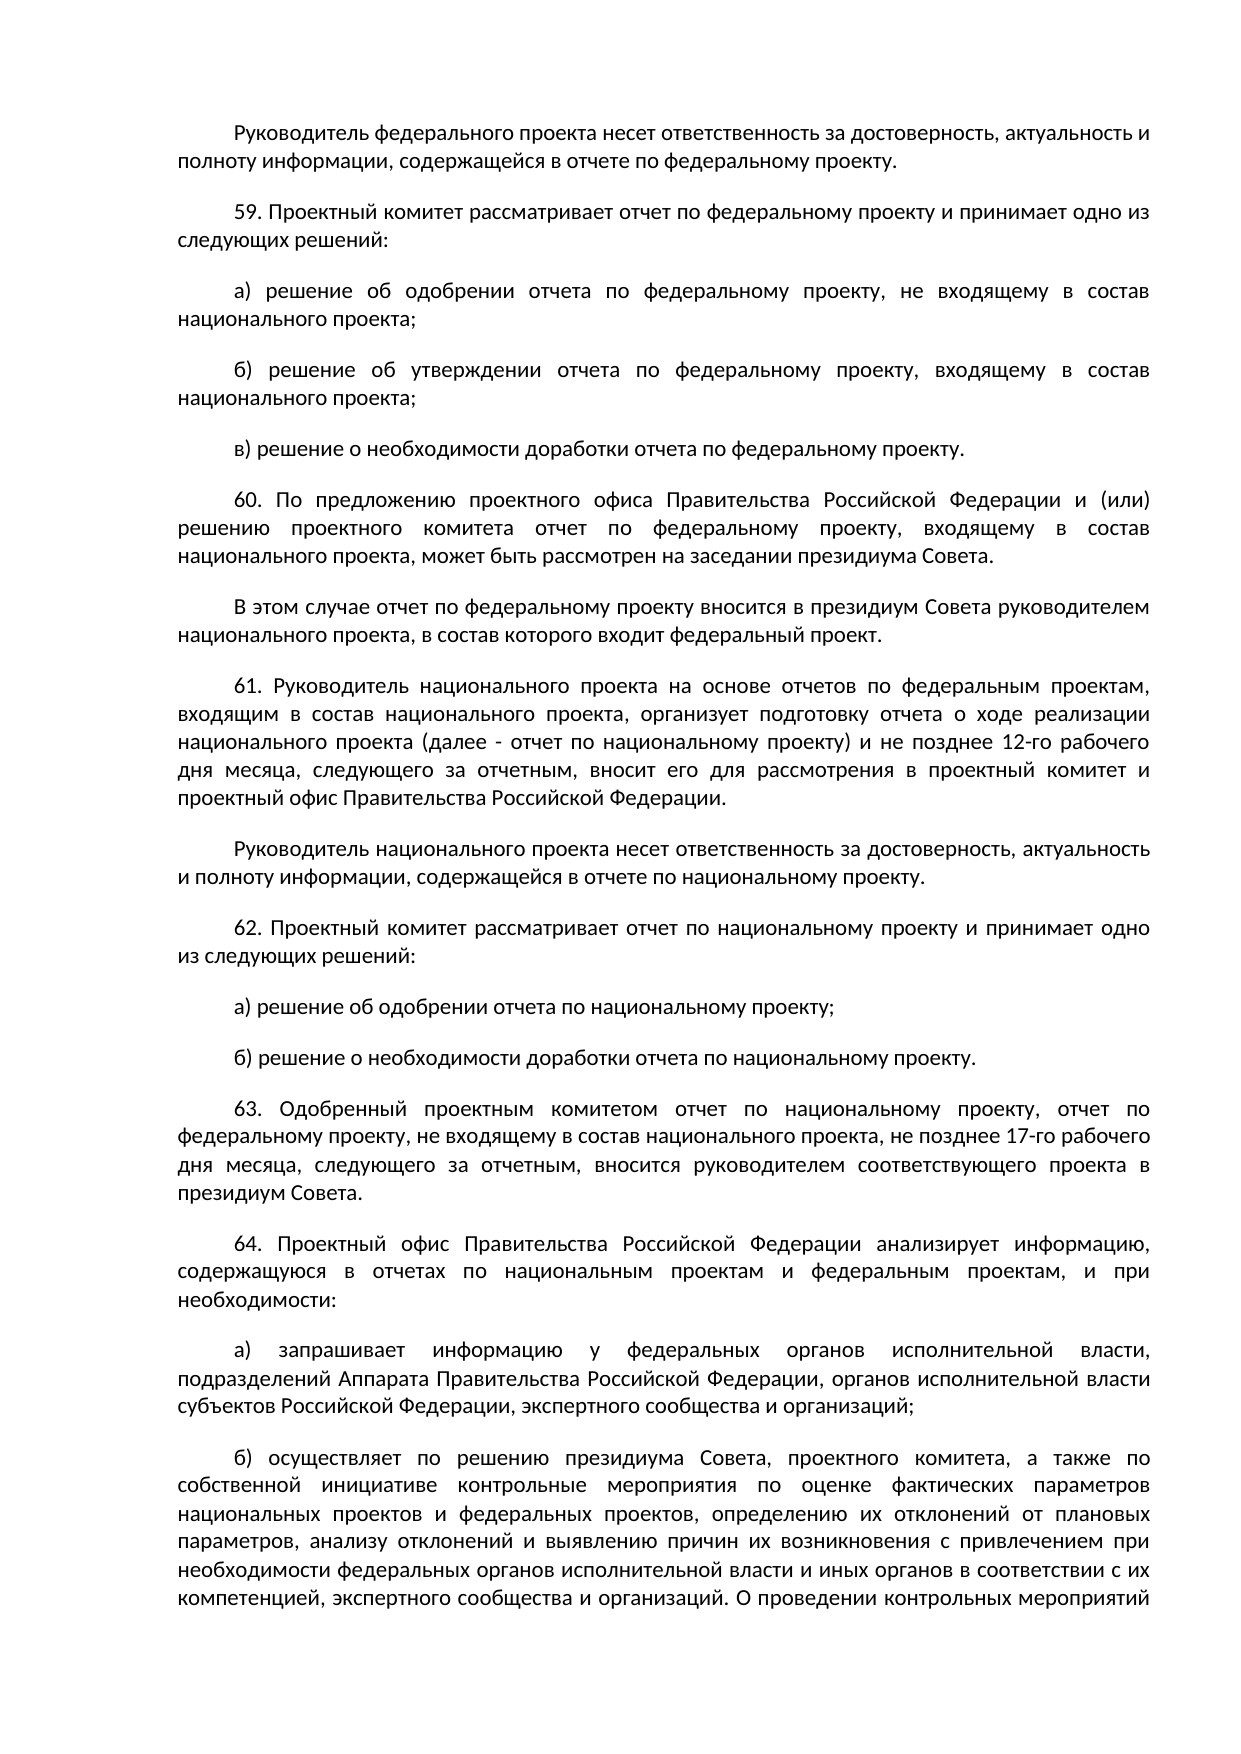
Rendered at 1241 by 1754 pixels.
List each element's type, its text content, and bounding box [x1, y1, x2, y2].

text 63. Одобренный проектным комитетом отчет по национальному проекту, отчет по федеральному проекту, не входящему в состав национального проекта, не позднее 17-го рабочего дня месяца, следующего за отчетным, вносится руководителем соответствующего проекта в президиум Совета. [177, 1094, 1152, 1206]
text 59. Проектный комитет рассматривает отчет по федеральному проекту и принимает одно из следующих решений: [177, 197, 1152, 253]
text а) решение об одобрении отчета по национальному проекту; [177, 992, 1152, 1020]
text В этом случае отчет по федеральному проекту вносится в президиум Совета руководителем национального проекта, в состав которого входит федеральный проект. [177, 592, 1152, 648]
text б) решение о необходимости доработки отчета по национальному проекту. [177, 1043, 1152, 1071]
text а) решение об одобрении отчета по федеральному проекту, не входящему в состав национального проекта; [177, 276, 1152, 332]
text Руководитель национального проекта несет ответственность за достоверность, актуальность и полноту информации, содержащейся в отчете по национальному проекту. [177, 834, 1152, 890]
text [177, 1443, 1152, 1611]
text Руководитель федерального проекта несет ответственность за достоверность, актуальность и полноту информации, содержащейся в отчете по федеральному проекту. [177, 118, 1152, 174]
text а) запрашивает информацию у федеральных органов исполнительной власти, подразделений Аппарата Правительства Российской Федерации, органов исполнительной власти субъектов Российской Федерации, экспертного сообщества и организаций; [177, 1336, 1152, 1420]
text 60. По предложению проектного офиса Правительства Российской Федерации и (или) решению проектного комитета отчет по федеральному проекту, входящему в состав национального проекта, может быть рассмотрен на заседании президиума Совета. [177, 485, 1152, 569]
text 62. Проектный комитет рассматривает отчет по национальному проекту и принимает одно из следующих решений: [177, 913, 1152, 969]
text в) решение о необходимости доработки отчета по федеральному проекту. [177, 434, 1152, 462]
text 61. Руководитель национального проекта на основе отчетов по федеральным проектам, входящим в состав национального проекта, организует подготовку отчета о ходе реализации национального проекта (далее - отчет по национальному проекту) и не позднее 12-го рабочего дня месяца, следующего за отчетным, вносит его для рассмотрения в проектный комитет и проектный офис Правительства Российской Федерации. [177, 671, 1152, 811]
text б) решение об утверждении отчета по федеральному проекту, входящему в состав национального проекта; [177, 355, 1152, 411]
text 64. Проектный офис Правительства Российской Федерации анализирует информацию, содержащуюся в отчетах по национальным проектам и федеральным проектам, и при необходимости: [177, 1229, 1152, 1313]
